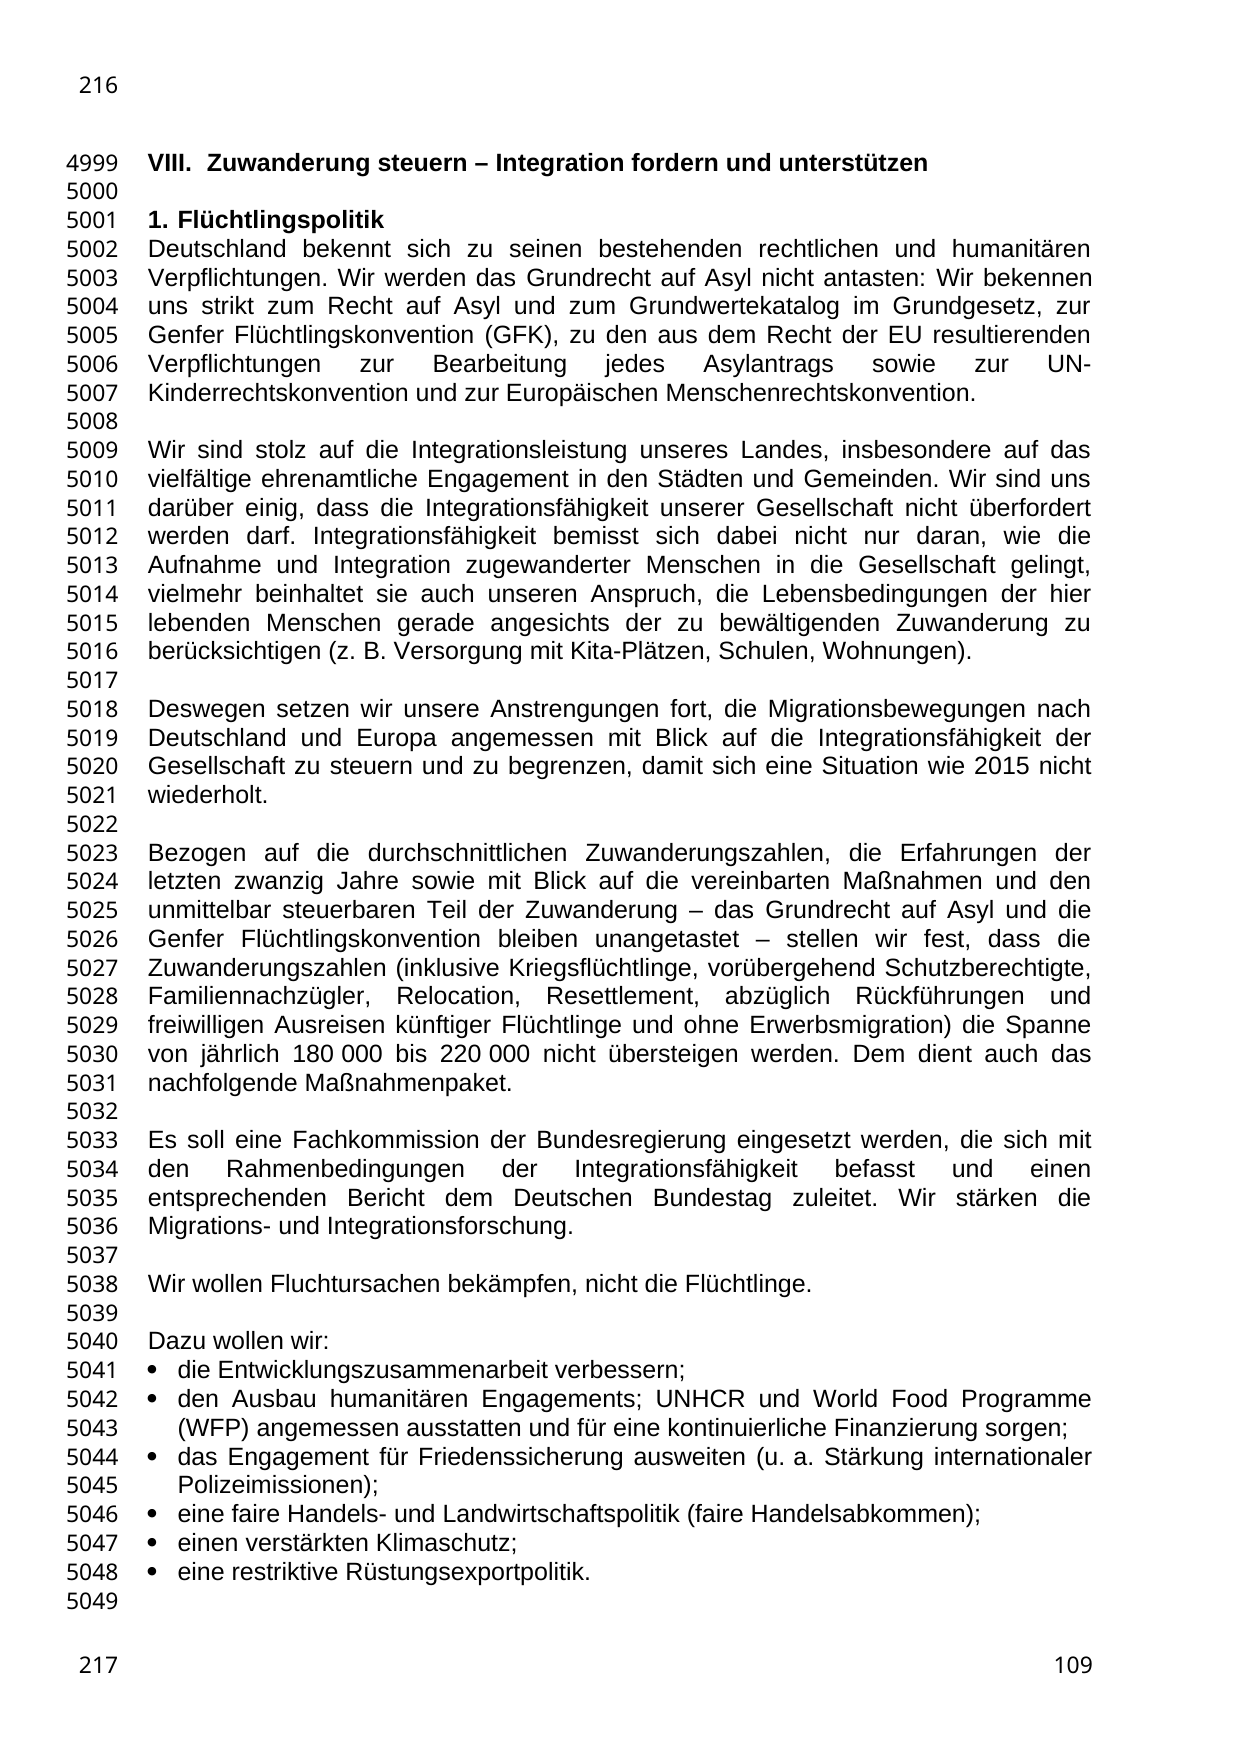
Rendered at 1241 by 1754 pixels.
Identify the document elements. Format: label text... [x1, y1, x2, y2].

list den Ausbau humanitären Engagements; UNHCR und World Food Programme (WFP) angemessen ausstatten und für eine kontinuierliche Finanzierung sorgen; [148, 1384, 1093, 1442]
list das Engagement für Friedenssicherung ausweiten (u. a. Stärkung internationaler Polizeimissionen); [148, 1442, 1093, 1499]
text Deutschland bekennt sich zu seinen bestehenden rechtlichen und humanitären Verpflichtungen. Wir werden das Grundrecht auf Asyl nicht antasten: Wir bekennen uns strikt zum Recht auf Asyl und zum Grundwertekatalog im Grundgesetz, zur Genfer Flüchtlingskonvention (GFK), zu den aus dem Recht der EU resultierenden Verpflichtungen zur Bearbeitung jedes Asylantrags sowie zur UN-Kinderrechtskonvention und zur Europäischen Menschenrechtskonvention. [148, 234, 1093, 406]
text Dazu wollen wir: [148, 1326, 1093, 1355]
list eine faire Handels- und Landwirtschaftspolitik (faire Handelsabkommen); [148, 1499, 1093, 1528]
list eine restriktive Rüstungsexportpolitik. [148, 1557, 1093, 1586]
text Es soll eine Fachkommission der Bundesregierung eingesetzt werden, die sich mit den Rahmenbedingungen der Integrationsfähigkeit befasst und einen entsprechenden Bericht dem Deutschen Bundestag zuleitet. Wir stärken die Migrations- und Integrationsforschung. [148, 1125, 1093, 1240]
text Deswegen setzen wir unsere Anstrengungen fort, die Migrationsbewegungen nach Deutschland und Europa angemessen mit Blick auf die Integrationsfähigkeit der Gesellschaft zu steuern und zu begrenzen, damit sich eine Situation wie 2015 nicht wiederholt. [148, 694, 1093, 809]
text Wir wollen Fluchtursachen bekämpfen, nicht die Flüchtlinge. [148, 1269, 1093, 1298]
text Wir sind stolz auf die Integrationsleistung unseres Landes, insbesondere auf das vielfältige ehrenamtliche Engagement in den Städten und Gemeinden. Wir sind uns darüber einig, dass die Integrationsfähigkeit unserer Gesellschaft nicht überfordert werden darf. Integrationsfähigkeit bemisst sich dabei nicht nur daran, wie die Aufnahme und Integration zugewanderter Menschen in die Gesellschaft gelingt, vielmehr beinhaltet sie auch unseren Anspruch, die Lebensbedingungen der hier lebenden Menschen gerade angesichts der zu bewältigenden Zuwanderung zu berücksichtigen (z. B. Versorgung mit Kita-Plätzen, Schulen, Wohnungen). [148, 435, 1093, 665]
text Bezogen auf die durchschnittlichen Zuwanderungszahlen, die Erfahrungen der letzten zwanzig Jahre sowie mit Blick auf die vereinbarten Maßnahmen und den unmittelbar steuerbaren Teil der Zuwanderung – das Grundrecht auf Asyl und die Genfer Flüchtlingskonvention bleiben unangetastet – stellen wir fest, dass die Zuwanderungszahlen (inklusive Kriegsflüchtlinge, vorübergehend Schutzberechtigte, Familiennachzügler, Relocation, Resettlement, abzüglich Rückführungen und freiwilligen Ausreisen künftiger Flüchtlinge und ohne Erwerbsmigration) die Spanne von jährlich 180 000 bis 220 000 nicht übersteigen werden. Dem dient auch das nachfolgende Maßnahmenpaket. [148, 838, 1093, 1096]
subtitle Zuwanderung steuern – Integration fordern und unterstützen [192, 148, 1093, 176]
subtitle Flüchtlingspolitik [148, 205, 1093, 234]
list die Entwicklungszusammenarbeit verbessern; [148, 1355, 1093, 1384]
list einen verstärkten Klimaschutz; [148, 1528, 1093, 1557]
